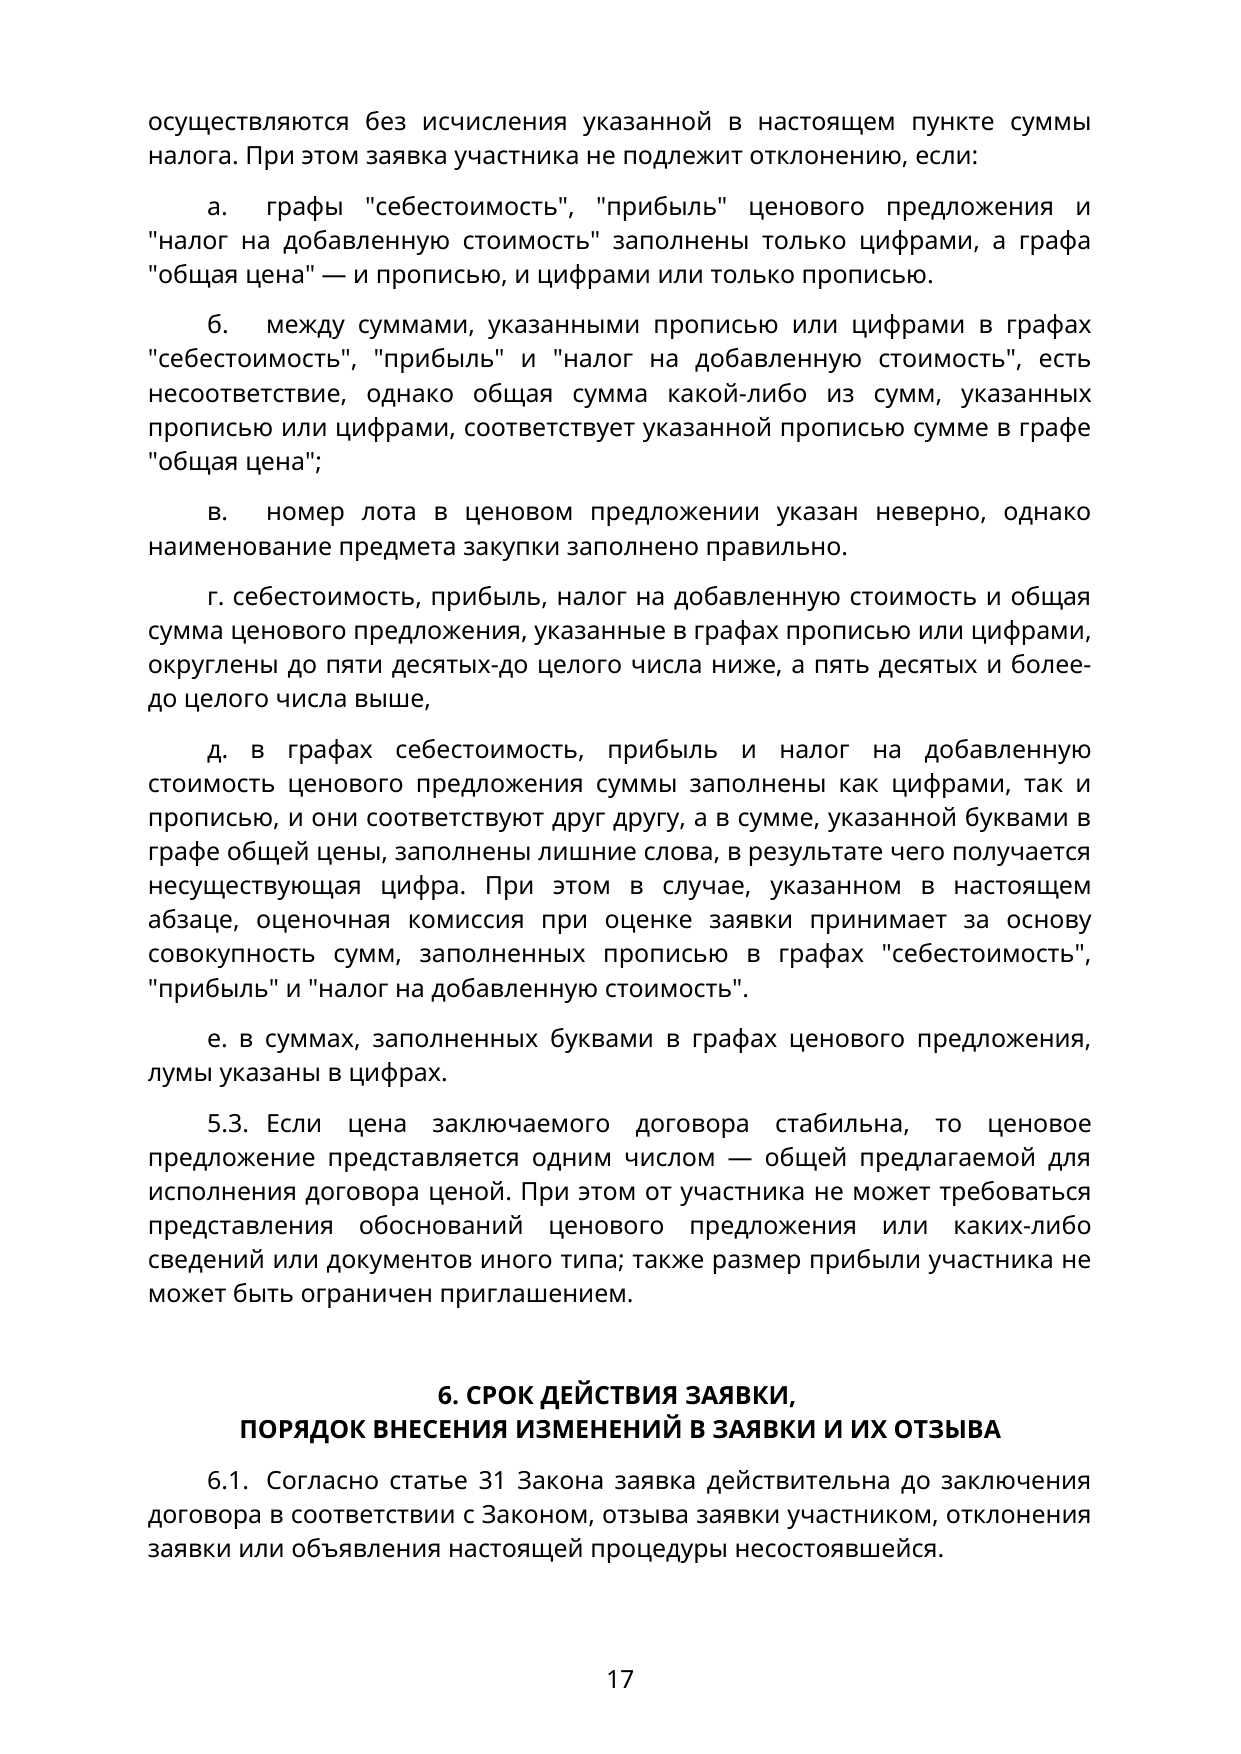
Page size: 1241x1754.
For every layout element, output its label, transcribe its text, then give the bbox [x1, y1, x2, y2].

text 5.3. Если цена заключаемого договора стабильна, то ценовое предложение представляется одним числом — общей предлагаемой для исполнения договора ценой. При этом от участника не может требоваться представления обоснований ценового предложения или каких-либо сведений или документов иного типа; также размер прибыли участника не может быть ограничен приглашением. [148, 1106, 1092, 1310]
text е. в суммах, заполненных буквами в графах ценового предложения, лумы указаны в цифрах. [148, 1021, 1092, 1089]
text д. в графах себестоимость, прибыль и налог на добавленную стоимость ценового предложения суммы заполнены как цифрами, так и прописью, и они соответствуют друг другу, а в сумме, указанной буквами в графе общей цены, заполнены лишние слова, в результате чего получается несуществующая цифра. При этом в случае, указанном в настоящем абзаце, оценочная комиссия при оценке заявки принимает за основу совокупность сумм, заполненных прописью в графах "себестоимость", "прибыль" и "налог на добавленную стоимость". [148, 732, 1092, 1004]
text б. между суммами, указанными прописью или цифрами в графах "себестоимость", "прибыль" и "налог на добавленную стоимость", есть несоответствие, однако общая сумма какой-либо из сумм, указанных прописью или цифрами, соответствует указанной прописью сумме в графе "общая цена"; [148, 307, 1092, 477]
text а. графы "себестоимость", "прибыль" ценового предложения и "налог на добавленную стоимость" заполнены только цифрами, а графа "общая цена" — и прописью, и цифрами или только прописью. [148, 188, 1092, 290]
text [148, 103, 1092, 172]
text 6.1. Согласно статье 31 Закона заявка действительна до заключения договора в соответствии с Законом, отзыва заявки участником, отклонения заявки или объявления настоящей процедуры несостоявшейся. [148, 1462, 1092, 1564]
text 6. СРОК ДЕЙСТВИЯ ЗАЯВКИ, ПОРЯДОК ВНЕСЕНИЯ ИЗМЕНЕНИЙ В ЗАЯВКИ И ИХ ОТЗЫВА [207, 1377, 1034, 1446]
text в. номер лота в ценовом предложении указан неверно, однако наименование предмета закупки заполнено правильно. [148, 494, 1092, 562]
text г. себестоимость, прибыль, налог на добавленную стоимость и общая сумма ценового предложения, указанные в графах прописью или цифрами, округлены до пяти десятых-до целого числа ниже, а пять десятых и более-до целого числа выше, [148, 579, 1092, 715]
